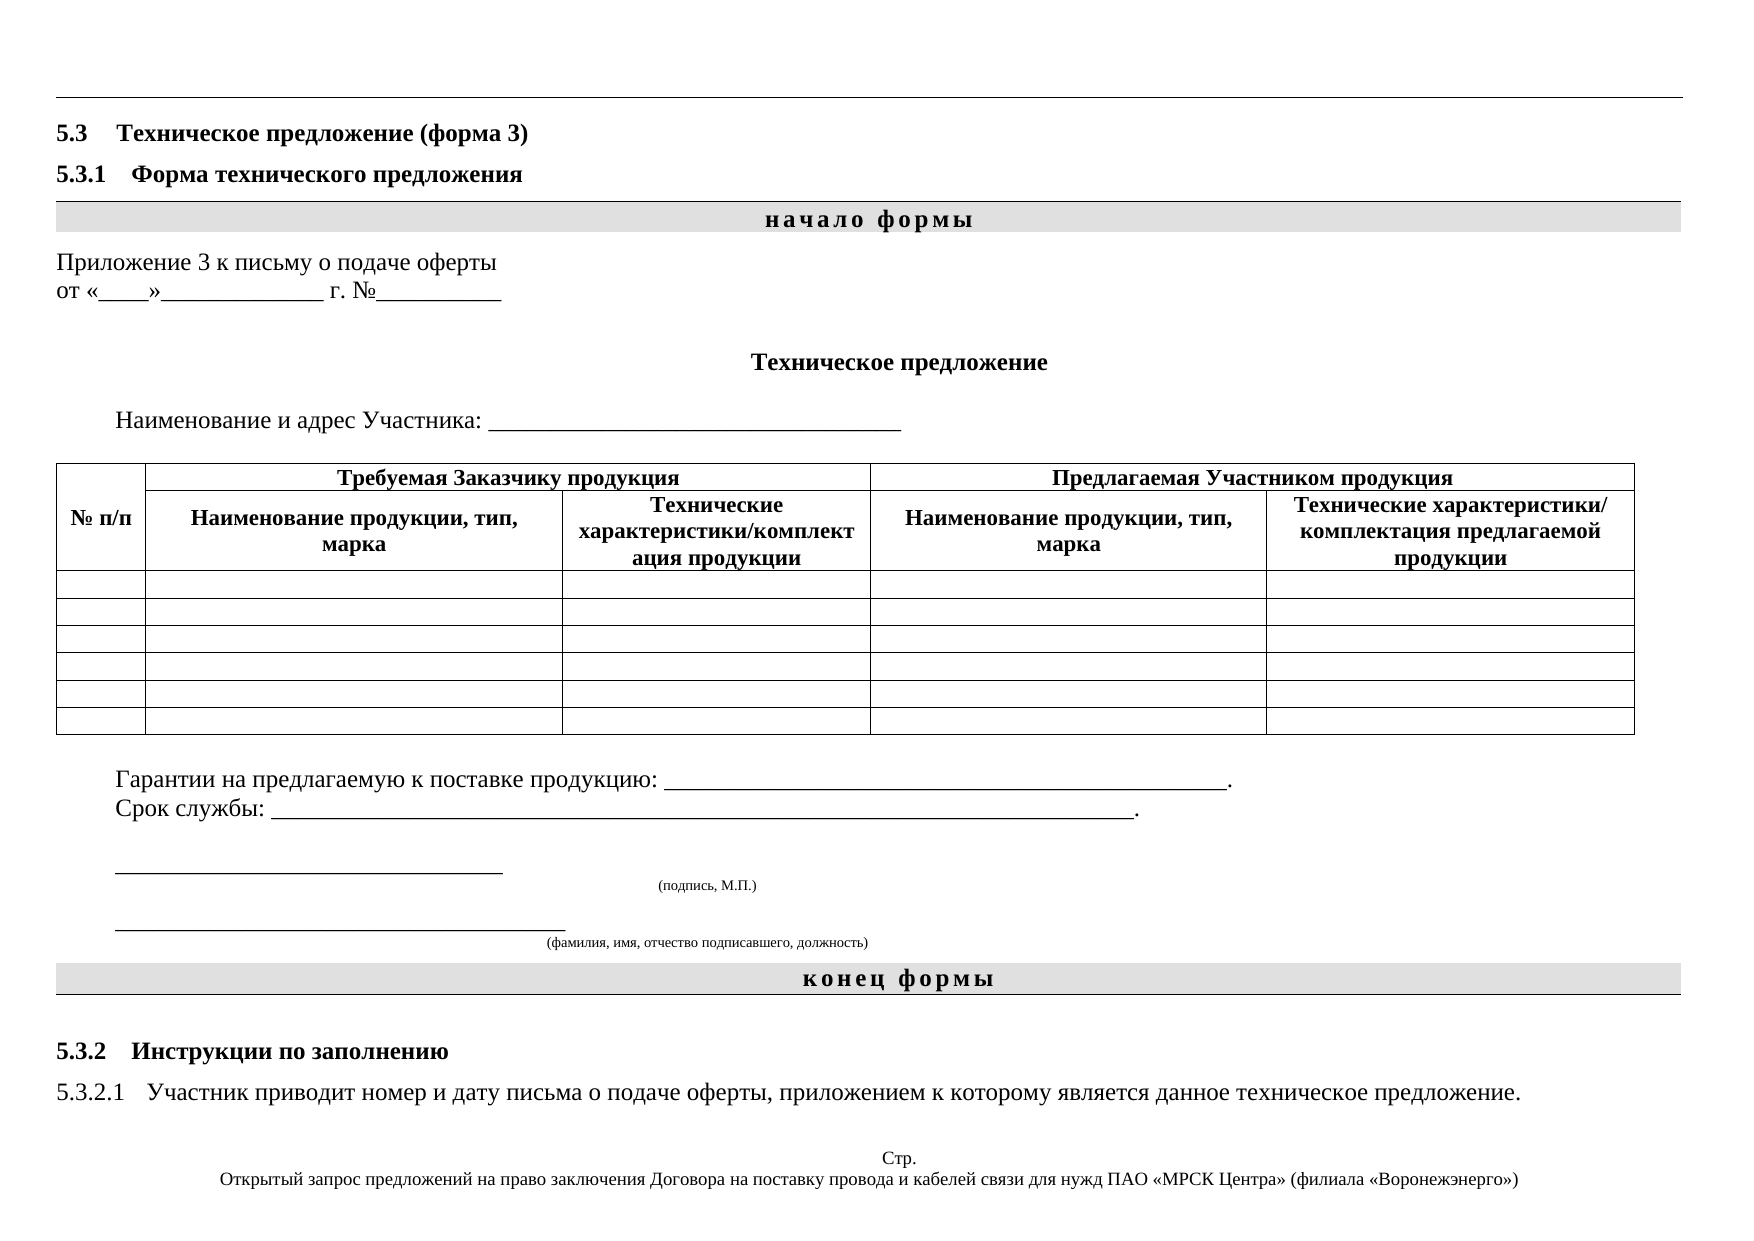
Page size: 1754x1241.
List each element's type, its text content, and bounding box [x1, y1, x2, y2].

text Наименование и адрес Участника: _________________________________ [56, 405, 1683, 434]
table_header Требуемая Заказчику продукция [146, 464, 870, 490]
table_cell [57, 708, 145, 734]
table_cell [146, 653, 562, 679]
table_cell [1267, 626, 1634, 652]
table_cell [563, 681, 870, 707]
text Гарантии на предлагаемую к поставке продукцию: _____________________________________________. [56, 764, 1683, 793]
table_cell [871, 571, 1266, 597]
table_cell Наименование продукции, тип, марка [146, 491, 562, 570]
table_cell [563, 599, 870, 625]
table_cell [57, 681, 145, 707]
table_cell [146, 571, 562, 597]
text (фамилия, имя, отчество подписавшего, должность) [56, 934, 1299, 963]
text конец формы [56, 963, 1681, 994]
table_cell [1267, 681, 1634, 707]
table_cell [1267, 571, 1634, 597]
table_cell [146, 708, 562, 734]
table_cell [57, 571, 145, 597]
text _______________________________ [56, 848, 1683, 877]
table_cell [146, 599, 562, 625]
table_cell Технические характеристики/комплектация продукции [563, 491, 870, 570]
table_cell [871, 653, 1266, 679]
table_cell [1267, 599, 1634, 625]
table_cell [871, 708, 1266, 734]
table_cell Технические характеристики/ комплектация предлагаемой продукции [1267, 491, 1634, 570]
table_cell [563, 571, 870, 597]
table_cell [871, 599, 1266, 625]
table_cell Наименование продукции, тип, марка [871, 491, 1266, 570]
table_header № п/п [57, 464, 145, 570]
subtitle Форма технического предложения [56, 159, 1683, 188]
table_cell [1267, 653, 1634, 679]
table_cell [563, 653, 870, 679]
table_cell [1267, 708, 1634, 734]
table_cell [563, 708, 870, 734]
table_cell [146, 626, 562, 652]
text начало формы [56, 202, 1681, 232]
text Техническое предложение [56, 347, 1683, 376]
table_cell [57, 653, 145, 679]
text Приложение 3 к письму о подаче оферты от «____»_____________ г. №__________ [56, 247, 1683, 304]
subtitle Техническое предложение (форма 3) [56, 118, 1683, 147]
list Участник приводит номер и дату письма о подаче оферты, приложением к которому является данное техническое предложение. [56, 1077, 1683, 1106]
table_cell [871, 626, 1266, 652]
table_cell [563, 626, 870, 652]
table_header Предлагаемая Участником продукция [871, 464, 1634, 490]
text Срок службы: _____________________________________________________________________. [56, 793, 1683, 822]
table_cell [57, 599, 145, 625]
table_cell [871, 681, 1266, 707]
table_cell [146, 681, 562, 707]
table_cell [57, 626, 145, 652]
subtitle Инструкции по заполнению [56, 1036, 1683, 1065]
text ____________________________________ [56, 906, 1683, 934]
text (подпись, М.П.) [56, 877, 1299, 906]
